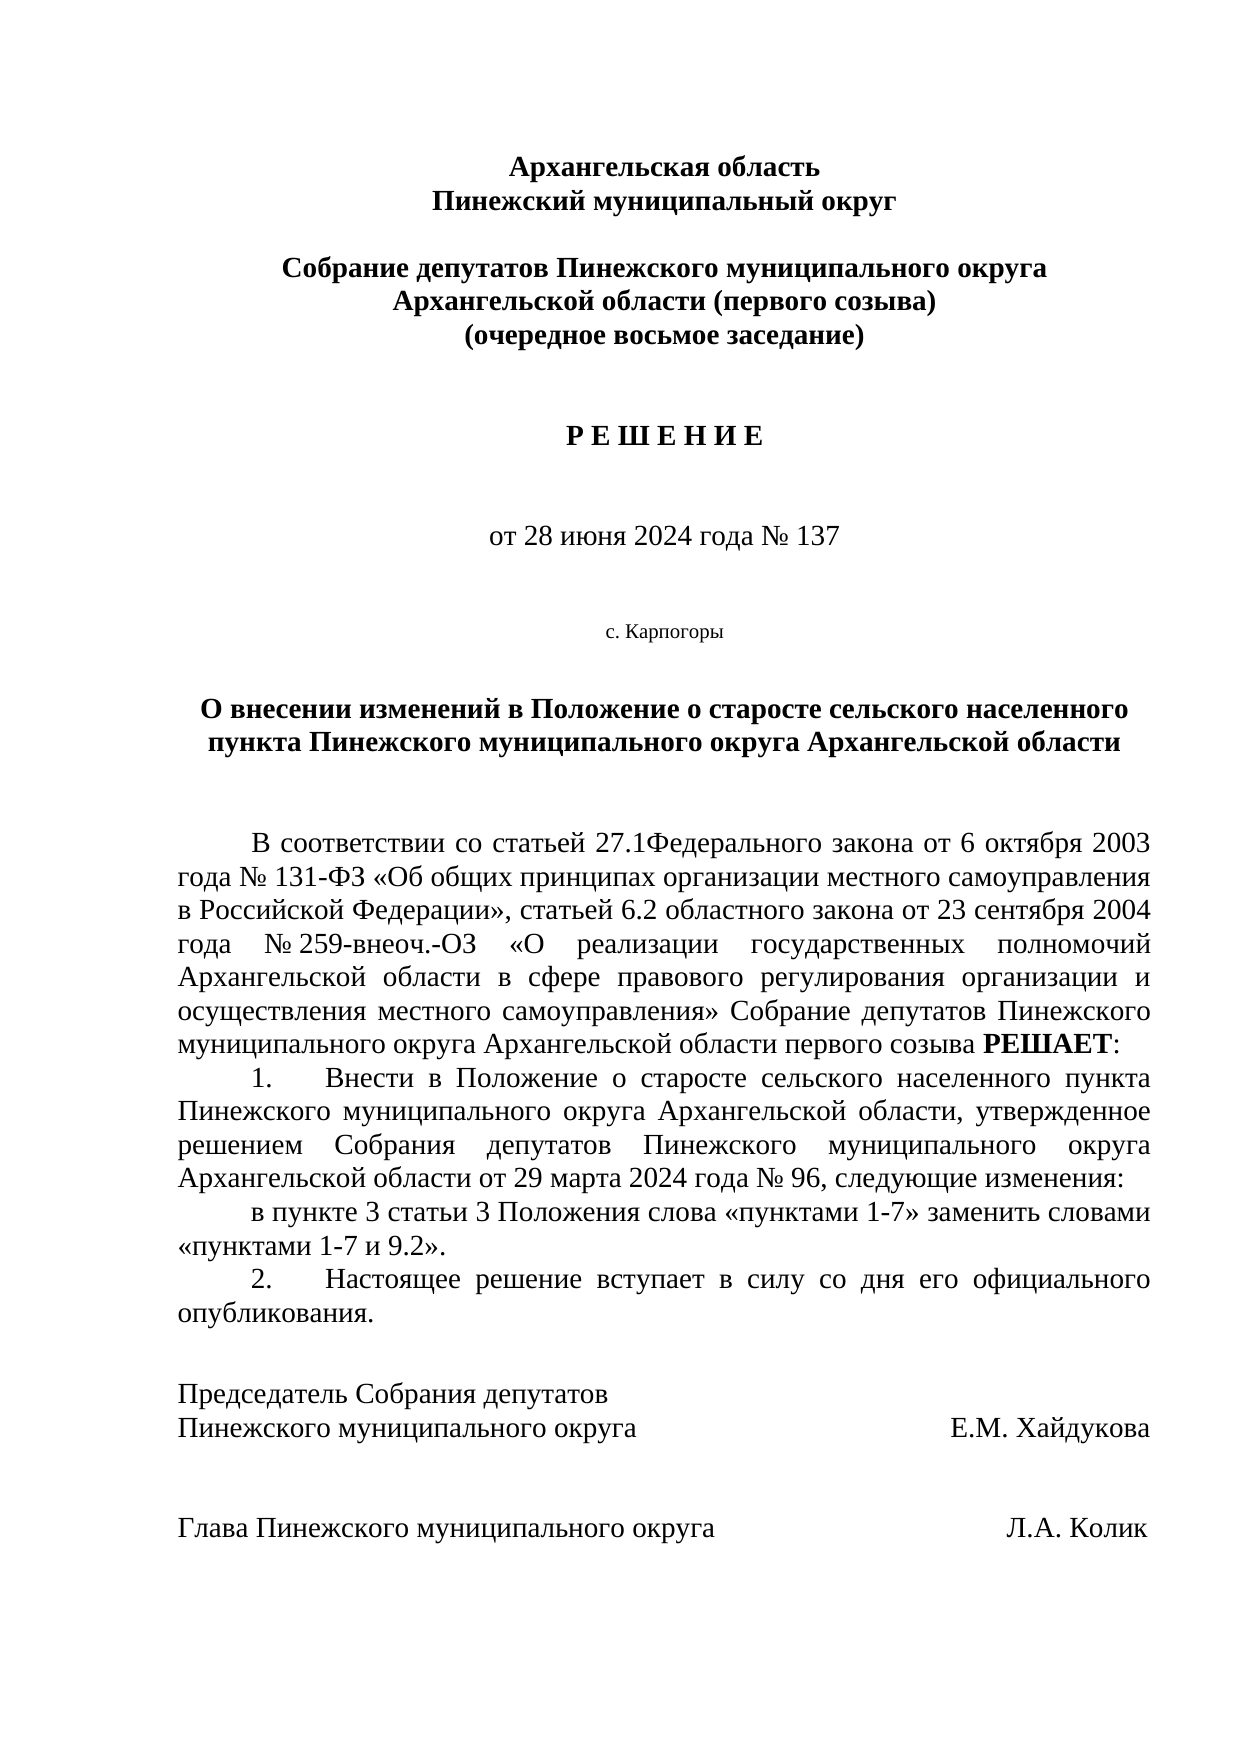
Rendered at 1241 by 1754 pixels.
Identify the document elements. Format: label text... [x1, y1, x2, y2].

text О внесении изменений в Положение о старосте сельского населенного пункта Пинежского муниципального округа Архангельской области [177, 691, 1152, 758]
text в пункте 3 статьи 3 Положения слова «пунктами 1-7» заменить словами «пунктами 1-7 и 9.2». [177, 1194, 1152, 1261]
text Глава Пинежского муниципального округа Л.А. Колик [177, 1511, 1152, 1544]
text (очередное восьмое заседание) [177, 317, 1152, 351]
text В соответствии со статьей 27.1Федерального закона от 6 октября 2003 года № 131-ФЗ «Об общих принципах организации местного самоуправления в Российской Федерации», статьей 6.2 областного закона от 23 сентября 2004 года № 259-внеоч.-ОЗ «О реализации государственных полномочий Архангельской области в сфере правового регулирования организации и осуществления местного самоуправления» Собрание депутатов Пинежского муниципального округа Архангельской области первого созыва РЕШАЕТ: [177, 825, 1152, 1060]
text Собрание депутатов Пинежского муниципального округа Архангельской области (первого созыва) [177, 250, 1152, 317]
text с. Карпогоры [177, 619, 1152, 643]
list Настоящее решение вступает в силу со дня его официального опубликования. [177, 1261, 1152, 1328]
text Председатель Собрания депутатов [177, 1376, 1152, 1410]
text Пинежского муниципального округа Е.М. Хайдукова [177, 1410, 1152, 1443]
text от 28 июня 2024 года № 137 [177, 518, 1152, 552]
text Р Е Ш Е Н И Е [177, 418, 1152, 451]
text Архангельская область [177, 149, 1152, 183]
list Внести в Положение о старосте сельского населенного пункта Пинежского муниципального округа Архангельской области, утвержденное решением Собрания депутатов Пинежского муниципального округа Архангельской области от 29 марта 2024 года № 96, следующие изменения: [177, 1060, 1152, 1194]
text Пинежский муниципальный округ [177, 183, 1152, 216]
